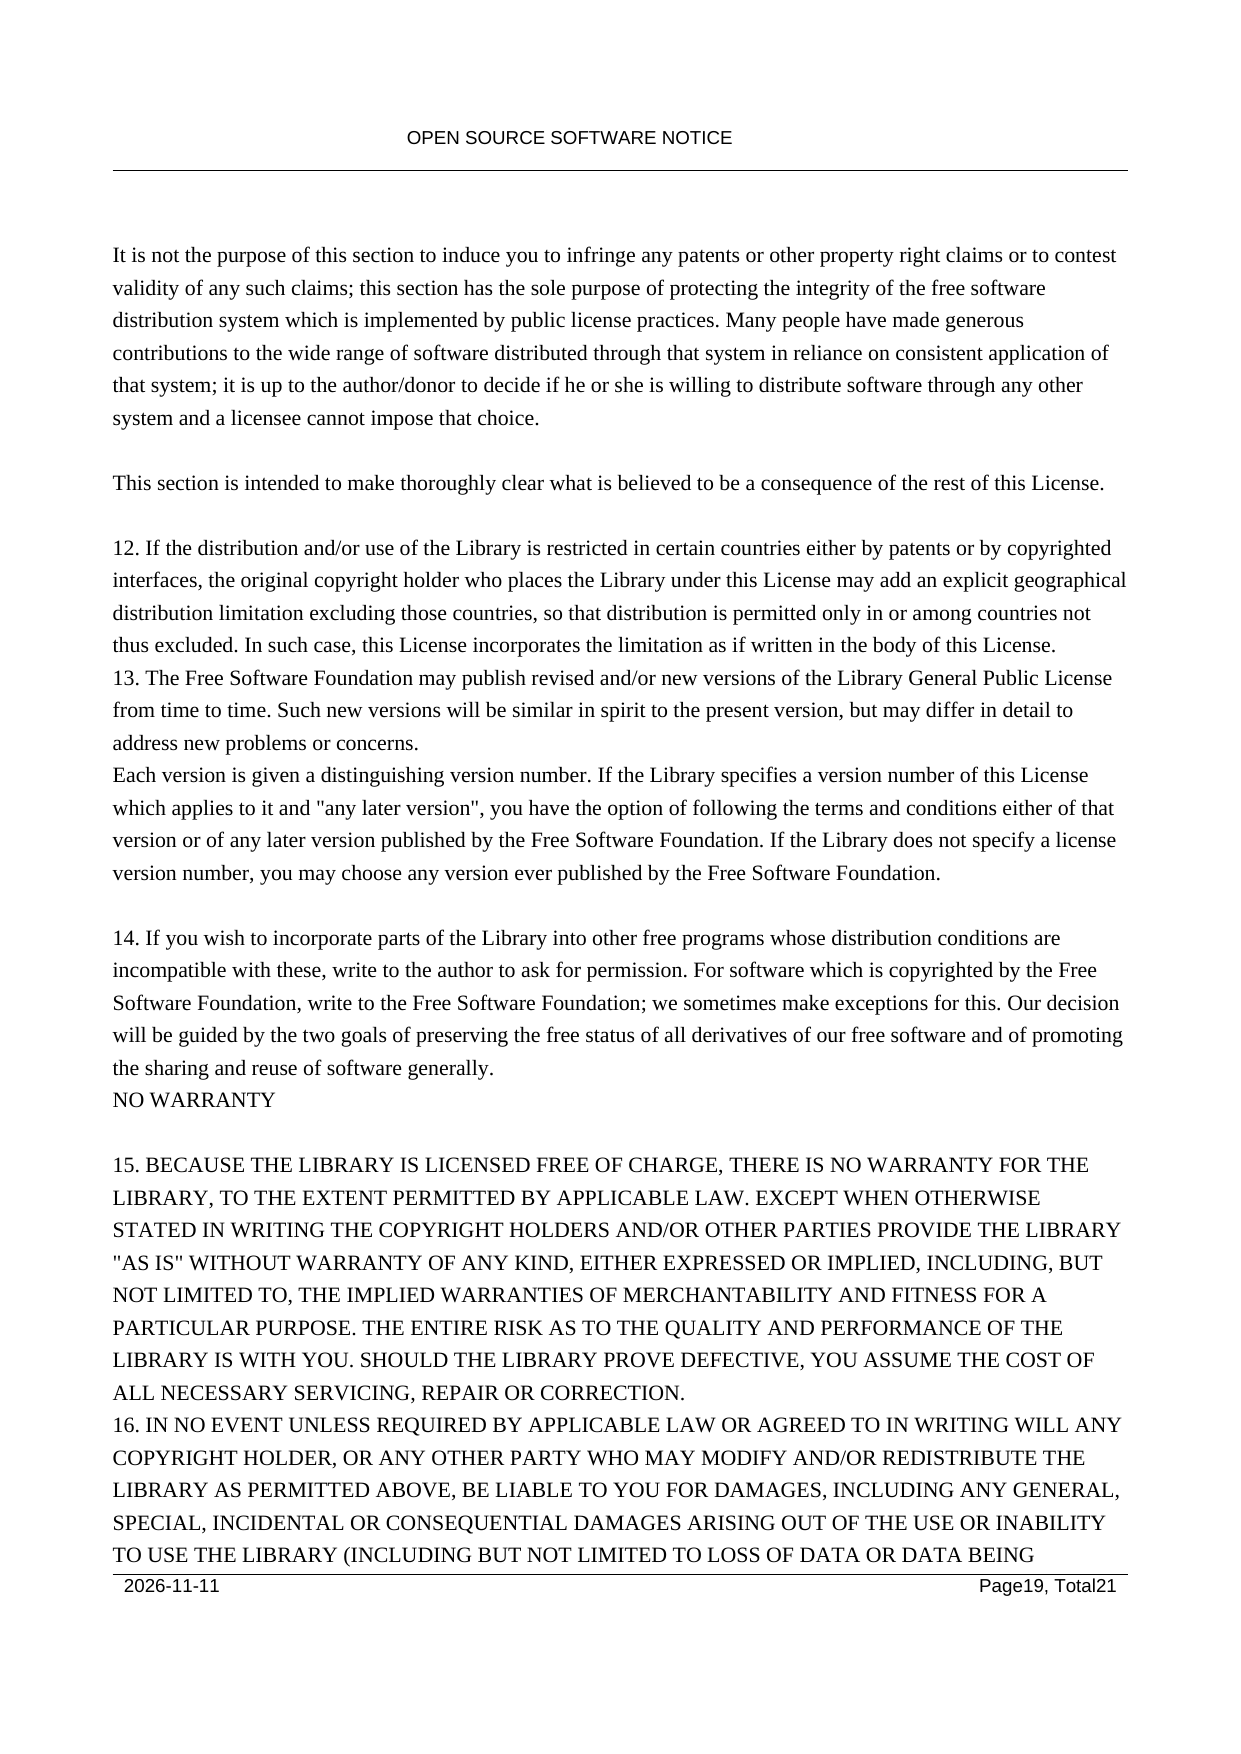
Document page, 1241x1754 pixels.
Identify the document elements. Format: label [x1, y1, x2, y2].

text [112, 206, 1128, 1571]
